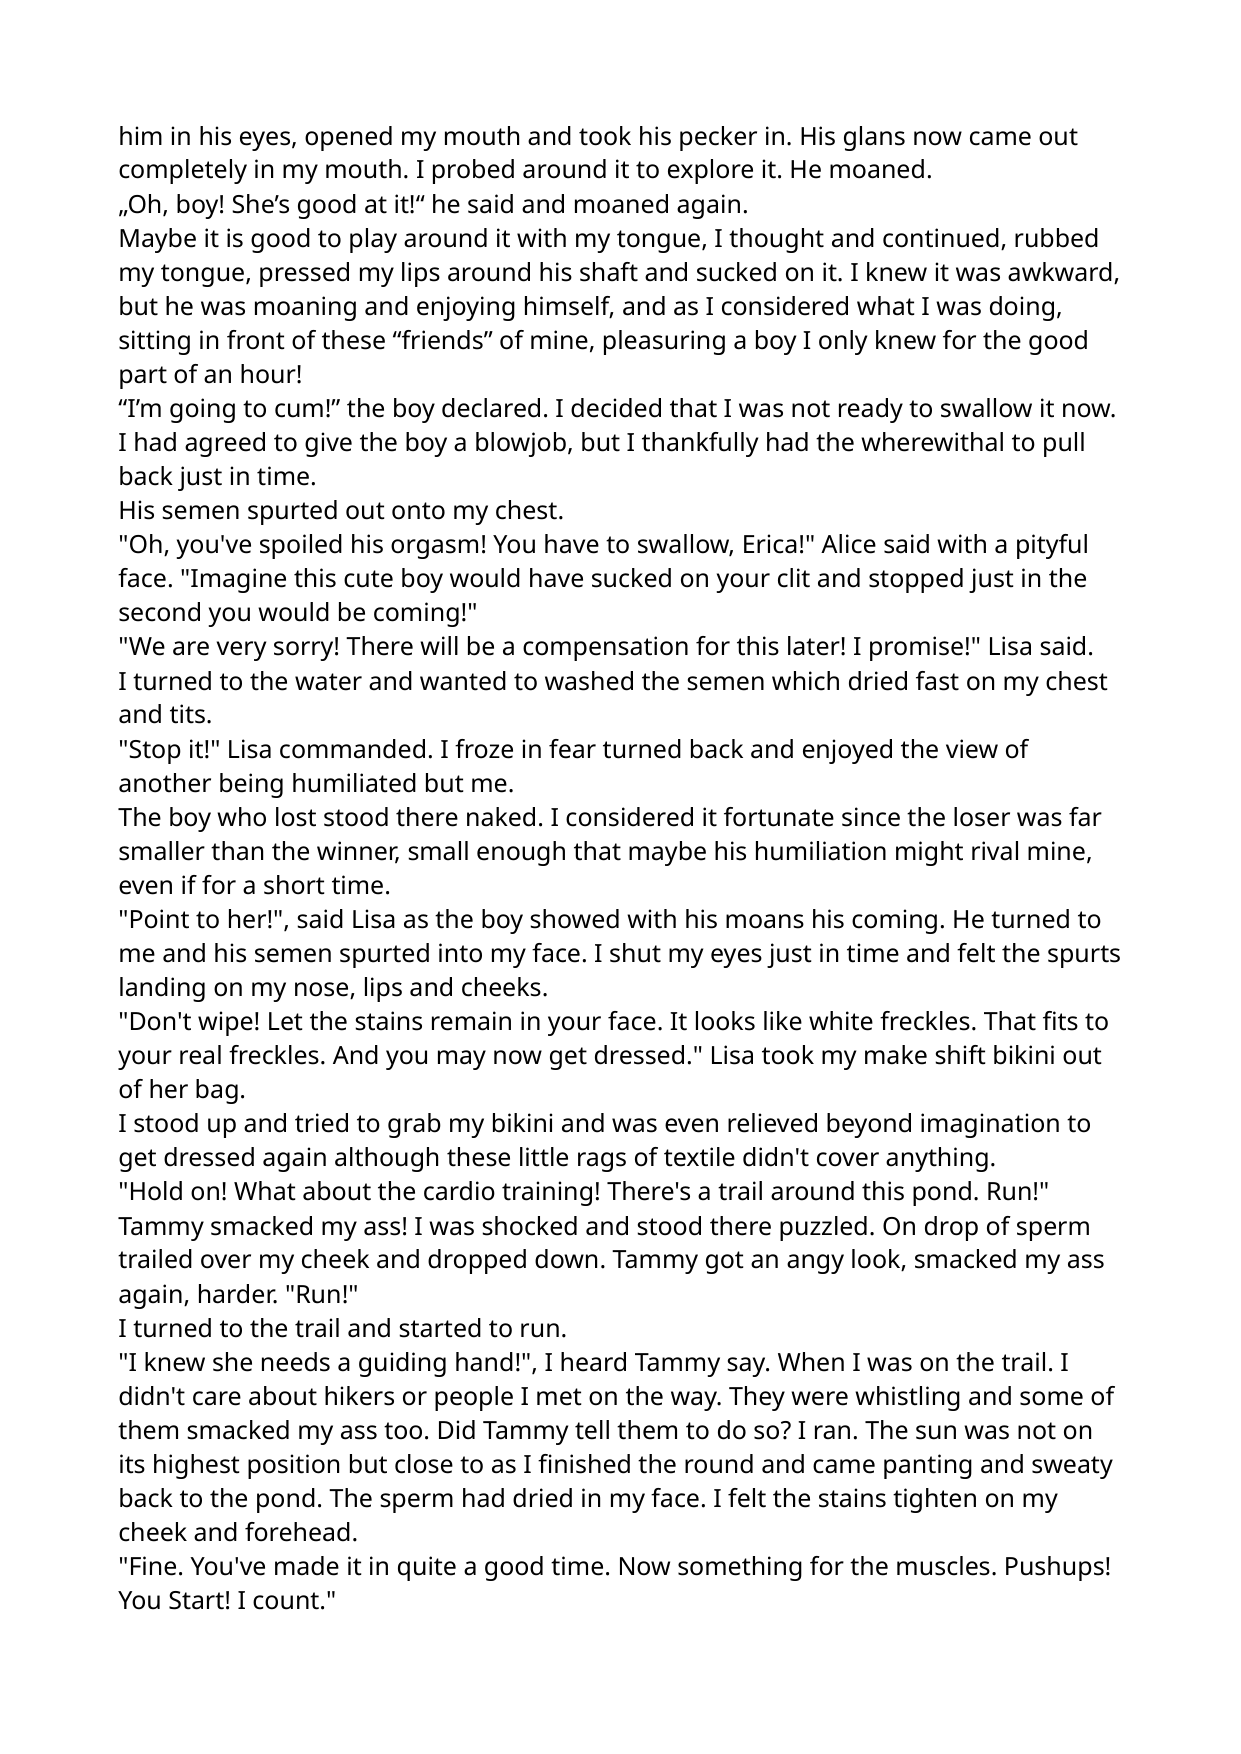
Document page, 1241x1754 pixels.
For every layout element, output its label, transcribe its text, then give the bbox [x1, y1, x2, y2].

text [118, 118, 1122, 186]
text "Stop it!" Lisa commanded. I froze in fear turned back and enjoyed the view of another being humiliated but me. [118, 731, 1122, 799]
text "Oh, you've spoiled his orgasm! You have to swallow, Erica!" Alice said with a pityful face. "Imagine this cute boy would have sucked on your clit and stopped just in the second you would be coming!" [118, 527, 1122, 629]
text I stood up and tried to grab my bikini and was even relieved beyond imagination to get dressed again although these little rags of textile didn't cover anything. [118, 1106, 1122, 1174]
text I turned to the water and wanted to washed the semen which dried fast on my chest and tits. [118, 663, 1122, 731]
text "Don't wipe! Let the stains remain in your face. It looks like white freckles. That fits to your real freckles. And you may now get dressed." Lisa took my make shift bikini out of her bag. [118, 1004, 1122, 1106]
text Maybe it is good to play around it with my tongue, I thought and continued, rubbed my tongue, pressed my lips around his shaft and sucked on it. I knew it was awkward, but he was moaning and enjoying himself, and as I considered what I was doing, sitting in front of these “friends” of mine, pleasuring a boy I only knew for the good part of an hour! [118, 220, 1122, 391]
text "We are very sorry! There will be a compensation for this later! I promise!" Lisa said. [118, 629, 1122, 663]
text "Hold on! What about the cardio training! There's a trail around this pond. Run!" Tammy smacked my ass! I was shocked and stood there puzzled. On drop of sperm trailed over my cheek and dropped down. Tammy got an angy look, smacked my ass again, harder. "Run!" [118, 1174, 1122, 1310]
text I turned to the trail and started to run. [118, 1310, 1122, 1344]
text "Fine. You've made it in quite a good time. Now something for the muscles. Pushups! You Start! I count." [118, 1549, 1122, 1617]
text “I’m going to cum!” the boy declared. I decided that I was not ready to swallow it now. I had agreed to give the boy a blowjob, but I thankfully had the wherewithal to pull back just in time. [118, 391, 1122, 493]
text „Oh, boy! She’s good at it!“ he said and moaned again. [118, 186, 1122, 220]
text His semen spurted out onto my chest. [118, 493, 1122, 527]
text The boy who lost stood there naked. I considered it fortunate since the loser was far smaller than the winner, small enough that maybe his humiliation might rival mine, even if for a short time. [118, 799, 1122, 902]
text "Point to her!", said Lisa as the boy showed with his moans his coming. He turned to me and his semen spurted into my face. I shut my eyes just in time and felt the spurts landing on my nose, lips and cheeks. [118, 902, 1122, 1004]
text "I knew she needs a guiding hand!", I heard Tammy say. When I was on the trail. I didn't care about hikers or people I met on the way. They were whistling and some of them smacked my ass too. Did Tammy tell them to do so? I ran. The sun was not on its highest position but close to as I finished the round and came panting and sweaty back to the pond. The sperm had dried in my face. I felt the stains tighten on my cheek and forehead. [118, 1344, 1122, 1549]
